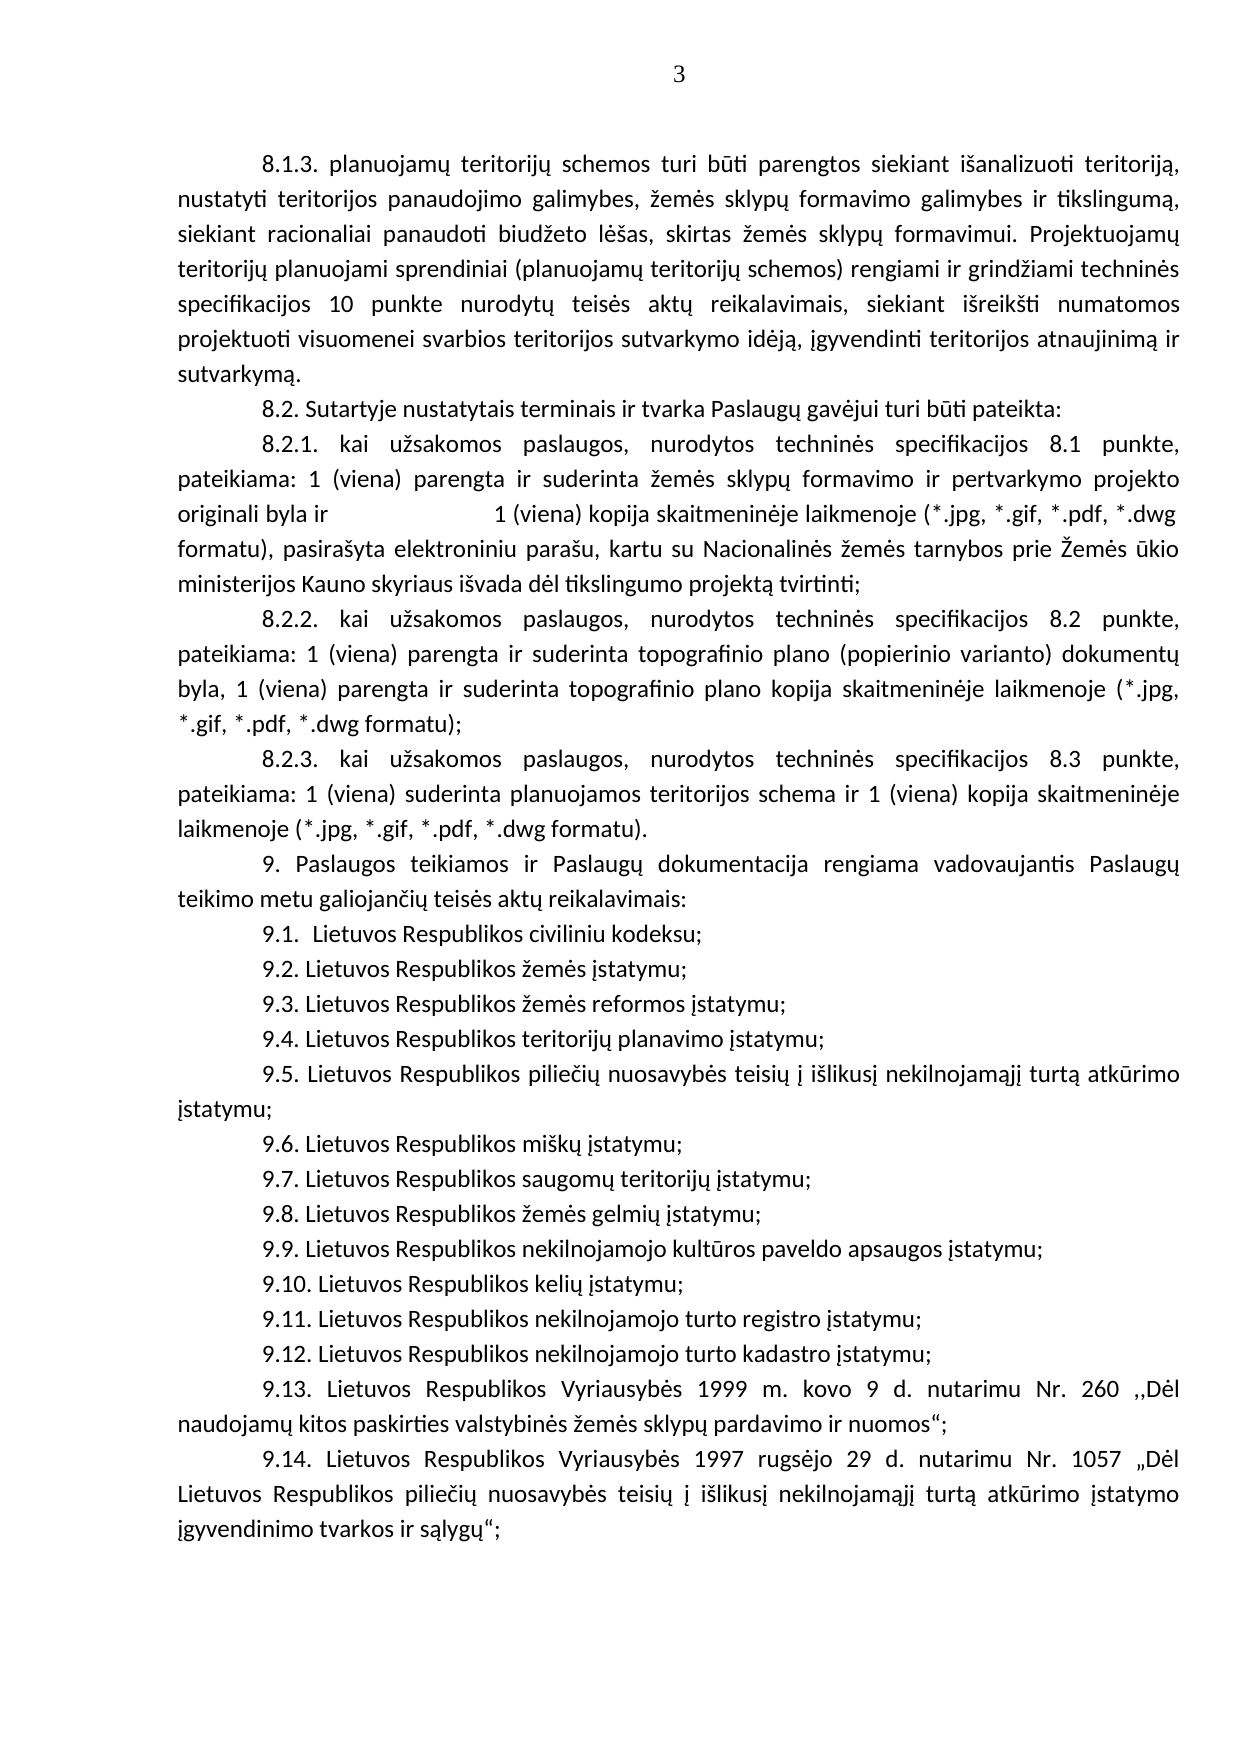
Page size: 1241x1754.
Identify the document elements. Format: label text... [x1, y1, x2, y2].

text 9.9. Lietuvos Respublikos nekilnojamojo kultūros paveldo apsaugos įstatymu; [177, 1233, 1181, 1263]
text 9.10. Lietuvos Respublikos kelių įstatymu; [177, 1268, 1181, 1298]
text 9.1. Lietuvos Respublikos civiliniu kodeksu; [177, 918, 1181, 948]
text 9.7. Lietuvos Respublikos saugomų teritorijų įstatymu; [177, 1163, 1181, 1193]
text 9.6. Lietuvos Respublikos miškų įstatymu; [177, 1128, 1181, 1158]
text 9.14. Lietuvos Respublikos Vyriausybės 1997 rugsėjo 29 d. nutarimu Nr. 1057 „Dėl Lietuvos Respublikos piliečių nuosavybės teisių į išlikusį nekilnojamąjį turtą atkūrimo įstatymo įgyvendinimo tvarkos ir sąlygų“; [177, 1443, 1181, 1543]
text 9.2. Lietuvos Respublikos žemės įstatymu; [177, 953, 1181, 983]
text 9.11. Lietuvos Respublikos nekilnojamojo turto registro įstatymu; [177, 1303, 1181, 1333]
text 8.2.1. kai užsakomos paslaugos, nurodytos techninės specifikacijos 8.1 punkte, pateikiama: 1 (viena) parengta ir suderinta žemės sklypų formavimo ir pertvarkymo projekto originali byla ir 1 (viena) kopija skaitmeninėje laikmenoje (*.jpg, *.gif, *.pdf, *.dwg formatu), pasirašyta elektroniniu parašu, kartu su Nacionalinės žemės tarnybos prie Žemės ūkio ministerijos Kauno skyriaus išvada dėl tikslingumo projektą tvirtinti; [177, 428, 1181, 598]
text 9.3. Lietuvos Respublikos žemės reformos įstatymu; [177, 988, 1181, 1018]
text 9.5. Lietuvos Respublikos piliečių nuosavybės teisių į išlikusį nekilnojamąjį turtą atkūrimo įstatymu; [177, 1058, 1181, 1123]
text 9.4. Lietuvos Respublikos teritorijų planavimo įstatymu; [177, 1023, 1181, 1053]
text 8.2.2. kai užsakomos paslaugos, nurodytos techninės specifikacijos 8.2 punkte, pateikiama: 1 (viena) parengta ir suderinta topografinio plano (popierinio varianto) dokumentų byla, 1 (viena) parengta ir suderinta topografinio plano kopija skaitmeninėje laikmenoje (*.jpg, *.gif, *.pdf, *.dwg formatu); [177, 603, 1181, 738]
text 8.2.3. kai užsakomos paslaugos, nurodytos techninės specifikacijos 8.3 punkte, pateikiama: 1 (viena) suderinta planuojamos teritorijos schema ir 1 (viena) kopija skaitmeninėje laikmenoje (*.jpg, *.gif, *.pdf, *.dwg formatu). [177, 743, 1181, 843]
text 9.8. Lietuvos Respublikos žemės gelmių įstatymu; [177, 1198, 1181, 1228]
text 9. Paslaugos teikiamos ir Paslaugų dokumentacija rengiama vadovaujantis Paslaugų teikimo metu galiojančių teisės aktų reikalavimais: [177, 848, 1181, 913]
text 8.2. Sutartyje nustatytais terminais ir tvarka Paslaugų gavėjui turi būti pateikta: [177, 393, 1181, 423]
text 9.12. Lietuvos Respublikos nekilnojamojo turto kadastro įstatymu; [177, 1338, 1181, 1368]
text 9.13. Lietuvos Respublikos Vyriausybės 1999 m. kovo 9 d. nutarimu Nr. 260 ,,Dėl naudojamų kitos paskirties valstybinės žemės sklypų pardavimo ir nuomos“; [177, 1373, 1181, 1438]
text 8.1.3. planuojamų teritorijų schemos turi būti parengtos siekiant išanalizuoti teritoriją, nustatyti teritorijos panaudojimo galimybes, žemės sklypų formavimo galimybes ir tikslingumą, siekiant racionaliai panaudoti biudžeto lėšas, skirtas žemės sklypų formavimui. Projektuojamų teritorijų planuojami sprendiniai (planuojamų teritorijų schemos) rengiami ir grindžiami techninės specifikacijos 10 punkte nurodytų teisės aktų reikalavimais, siekiant išreikšti numatomos projektuoti visuomenei svarbios teritorijos sutvarkymo idėją, įgyvendinti teritorijos atnaujinimą ir sutvarkymą. [177, 148, 1181, 388]
